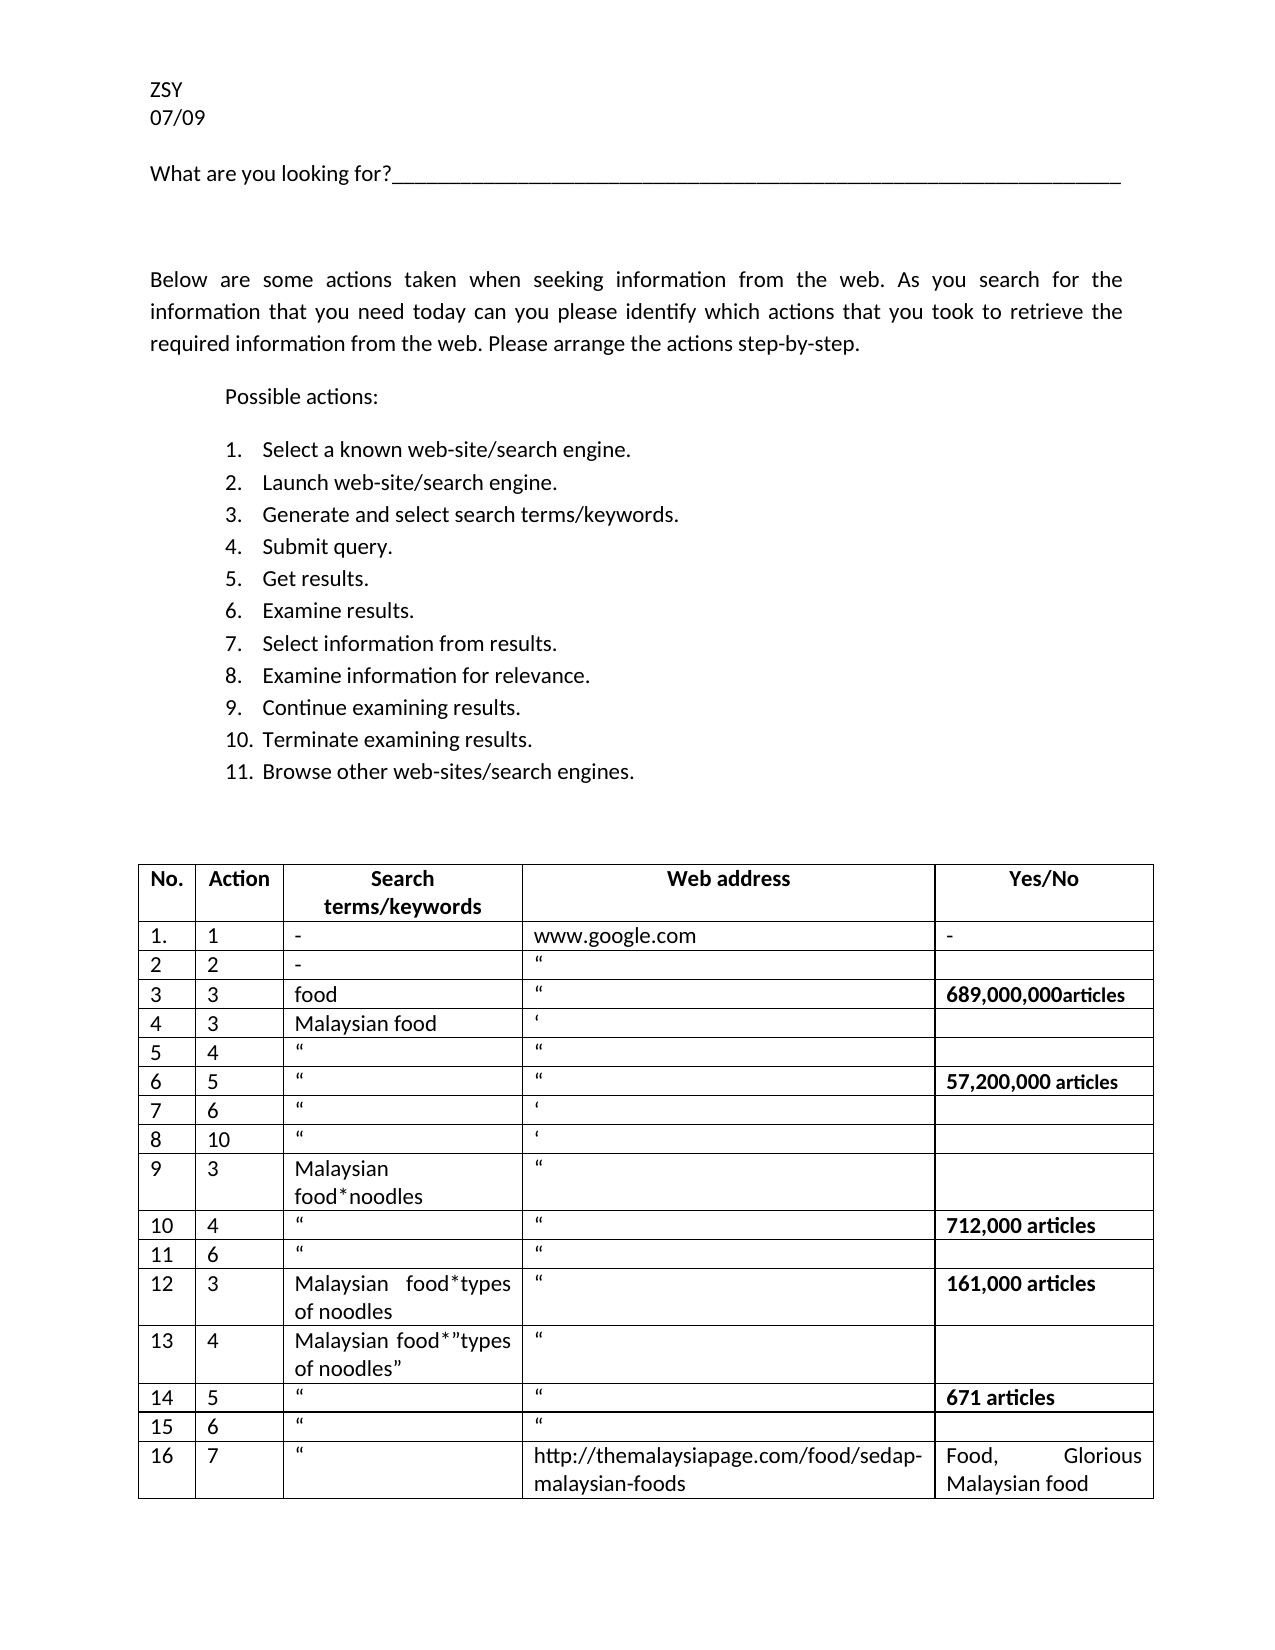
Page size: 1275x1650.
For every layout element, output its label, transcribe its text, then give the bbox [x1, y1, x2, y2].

table_cell 2 [139, 951, 195, 979]
table_cell “ [284, 1211, 522, 1239]
table_cell “ [284, 1096, 522, 1124]
table_cell ‘ [523, 1009, 934, 1037]
table_cell “ [523, 1154, 934, 1210]
table_cell 6 [196, 1096, 283, 1124]
list Generate and select search terms/keywords. [225, 500, 1125, 528]
table_cell 14 [139, 1384, 195, 1411]
table_cell [936, 951, 1153, 979]
table_cell “ [284, 1125, 522, 1153]
text Possible actions: [150, 382, 1125, 411]
table_cell - [936, 922, 1153, 949]
table_cell 1 [196, 922, 283, 949]
table_cell [936, 1096, 1153, 1124]
table_cell “ [284, 1067, 522, 1095]
table_cell - [284, 922, 522, 949]
table_cell “ [523, 980, 934, 1008]
table_cell “ [284, 1240, 522, 1268]
table_cell Food, Glorious Malaysian food [936, 1442, 1153, 1498]
table_cell [936, 1009, 1153, 1037]
table_cell 10 [196, 1125, 283, 1153]
table_cell 3 [139, 980, 195, 1008]
table_cell 9 [139, 1154, 195, 1210]
list Examine information for relevance. [225, 661, 1125, 689]
table_cell 11 [139, 1240, 195, 1268]
table_cell 10 [139, 1211, 195, 1239]
table_cell 7 [196, 1442, 283, 1498]
table_cell 3 [196, 1269, 283, 1325]
table_cell [936, 1125, 1153, 1153]
table_cell ‘ [523, 1125, 934, 1153]
table_header Web address [523, 865, 934, 921]
table_cell “ [284, 1442, 522, 1498]
table_header Yes/No [936, 865, 1153, 921]
table_cell “ [284, 1038, 522, 1066]
table_cell “ [284, 1384, 522, 1411]
table_cell 4 [196, 1326, 283, 1382]
table_cell Malaysian food*types of noodles [284, 1269, 522, 1325]
table_cell [936, 1154, 1153, 1210]
table_cell “ [523, 1326, 934, 1382]
table_cell 671 articles [936, 1384, 1153, 1411]
table_cell 161,000 articles [936, 1269, 1153, 1325]
table_cell - [284, 951, 522, 979]
table_cell 8 [139, 1125, 195, 1153]
table_cell “ [523, 1240, 934, 1268]
table_cell “ [523, 1211, 934, 1239]
table_cell “ [523, 1269, 934, 1325]
table_cell Malaysian food*noodles [284, 1154, 522, 1210]
table_cell 6 [196, 1413, 283, 1441]
table_cell “ [523, 1413, 934, 1441]
table_cell www.google.com [523, 922, 934, 949]
table_cell food [284, 980, 522, 1008]
table_cell 6 [196, 1240, 283, 1268]
table_cell Malaysian food [284, 1009, 522, 1037]
table_cell 3 [196, 980, 283, 1008]
table_cell 4 [196, 1211, 283, 1239]
table_cell “ [523, 1067, 934, 1095]
table_cell ‘ [523, 1096, 934, 1124]
list Continue examining results. [225, 693, 1125, 721]
table_cell 712,000 articles [936, 1211, 1153, 1239]
table_cell 1. [139, 922, 195, 949]
table_cell [936, 1240, 1153, 1268]
list Launch web-site/search engine. [225, 468, 1125, 496]
table_cell 6 [139, 1067, 195, 1095]
table_cell 57,200,000 articles [936, 1067, 1153, 1095]
table_cell 689,000,000articles [936, 980, 1153, 1008]
list Select information from results. [225, 629, 1125, 657]
text Below are some actions taken when seeking information from the web. As you search for the information that you need today can you please identify which actions that you took to retrieve the required information from the web. Please arrange the actions step-by-step. [150, 265, 1125, 357]
table_cell 13 [139, 1326, 195, 1382]
table_header Action [196, 865, 283, 921]
table_header No. [139, 865, 195, 921]
table_cell 5 [196, 1384, 283, 1411]
table_cell 2 [196, 951, 283, 979]
list Submit query. [225, 532, 1125, 560]
table_cell 7 [139, 1096, 195, 1124]
table_cell http://themalaysiapage.com/food/sedap-malaysian-foods [523, 1442, 934, 1498]
list Terminate examining results. [225, 725, 1125, 753]
table_header Search terms/keywords [284, 865, 522, 921]
table_cell “ [284, 1413, 522, 1441]
list Select a known web-site/search engine. [225, 436, 1125, 463]
table_cell 5 [196, 1067, 283, 1095]
table_cell [936, 1413, 1153, 1441]
table_cell 4 [196, 1038, 283, 1066]
table_cell Malaysian food*”types of noodles” [284, 1326, 522, 1382]
text What are you looking for?________________________________________________________________ [150, 159, 1125, 187]
table_cell 3 [196, 1009, 283, 1037]
table_cell 4 [139, 1009, 195, 1037]
list Get results. [225, 564, 1125, 592]
table_cell “ [523, 951, 934, 979]
table_cell “ [523, 1038, 934, 1066]
table_cell 3 [196, 1154, 283, 1210]
table_cell 15 [139, 1413, 195, 1441]
list Browse other web-sites/search engines. [225, 757, 1125, 785]
table_cell 16 [139, 1442, 195, 1498]
table_cell 5 [139, 1038, 195, 1066]
table_cell 12 [139, 1269, 195, 1325]
table_cell “ [523, 1384, 934, 1411]
list Examine results. [225, 596, 1125, 624]
table_cell [936, 1326, 1153, 1382]
table_cell [936, 1038, 1153, 1066]
